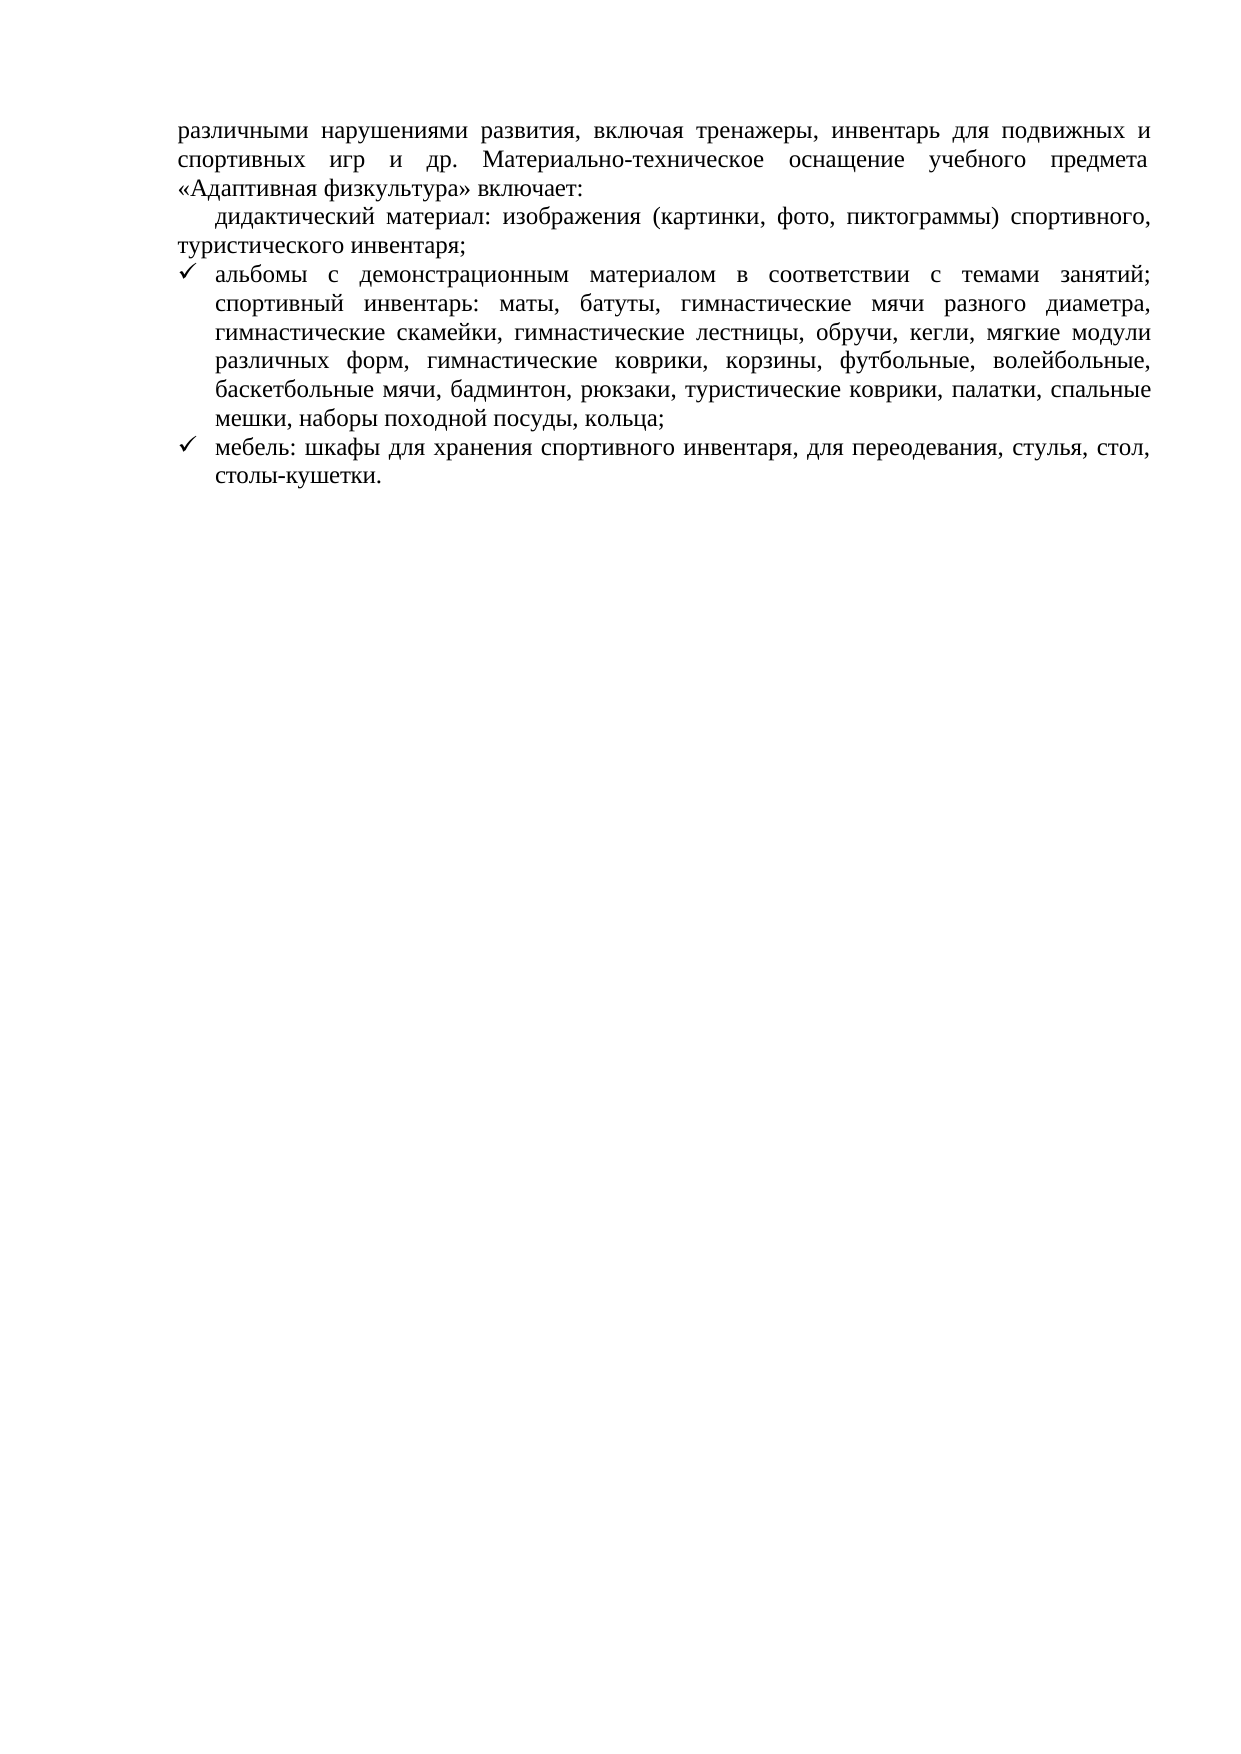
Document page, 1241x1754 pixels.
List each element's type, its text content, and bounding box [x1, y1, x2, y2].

list мебель: шкафы для хранения спортивного инвентаря, для переодевания, стулья, стол, столы-кушетки. [177, 432, 1151, 489]
text различными нарушениями развития, включая тренажеры, инвентарь для подвижных и спортивных игр и др. Материально-техническое оснащение учебного предмета [177, 115, 1152, 173]
text «Адаптивная физкультура» включает: [177, 173, 1223, 201]
list альбомы с демонстрационным материалом в соответствии с темами занятий; спортивный инвентарь: маты, батуты, гимнастические мячи разного диаметра, гимнастические скамейки, гимнастические лестницы, обручи, кегли, мягкие модули различных форм, гимнастические коврики, корзины, футбольные, волейбольные, баскетбольные мячи, бадминтон, рюкзаки, туристические коврики, палатки, спальные мешки, наборы походной посуды, кольца; [177, 259, 1152, 432]
text дидактический материал: изображения (картинки, фото, пиктограммы) спортивного, туристического инвентаря; [177, 201, 1152, 259]
